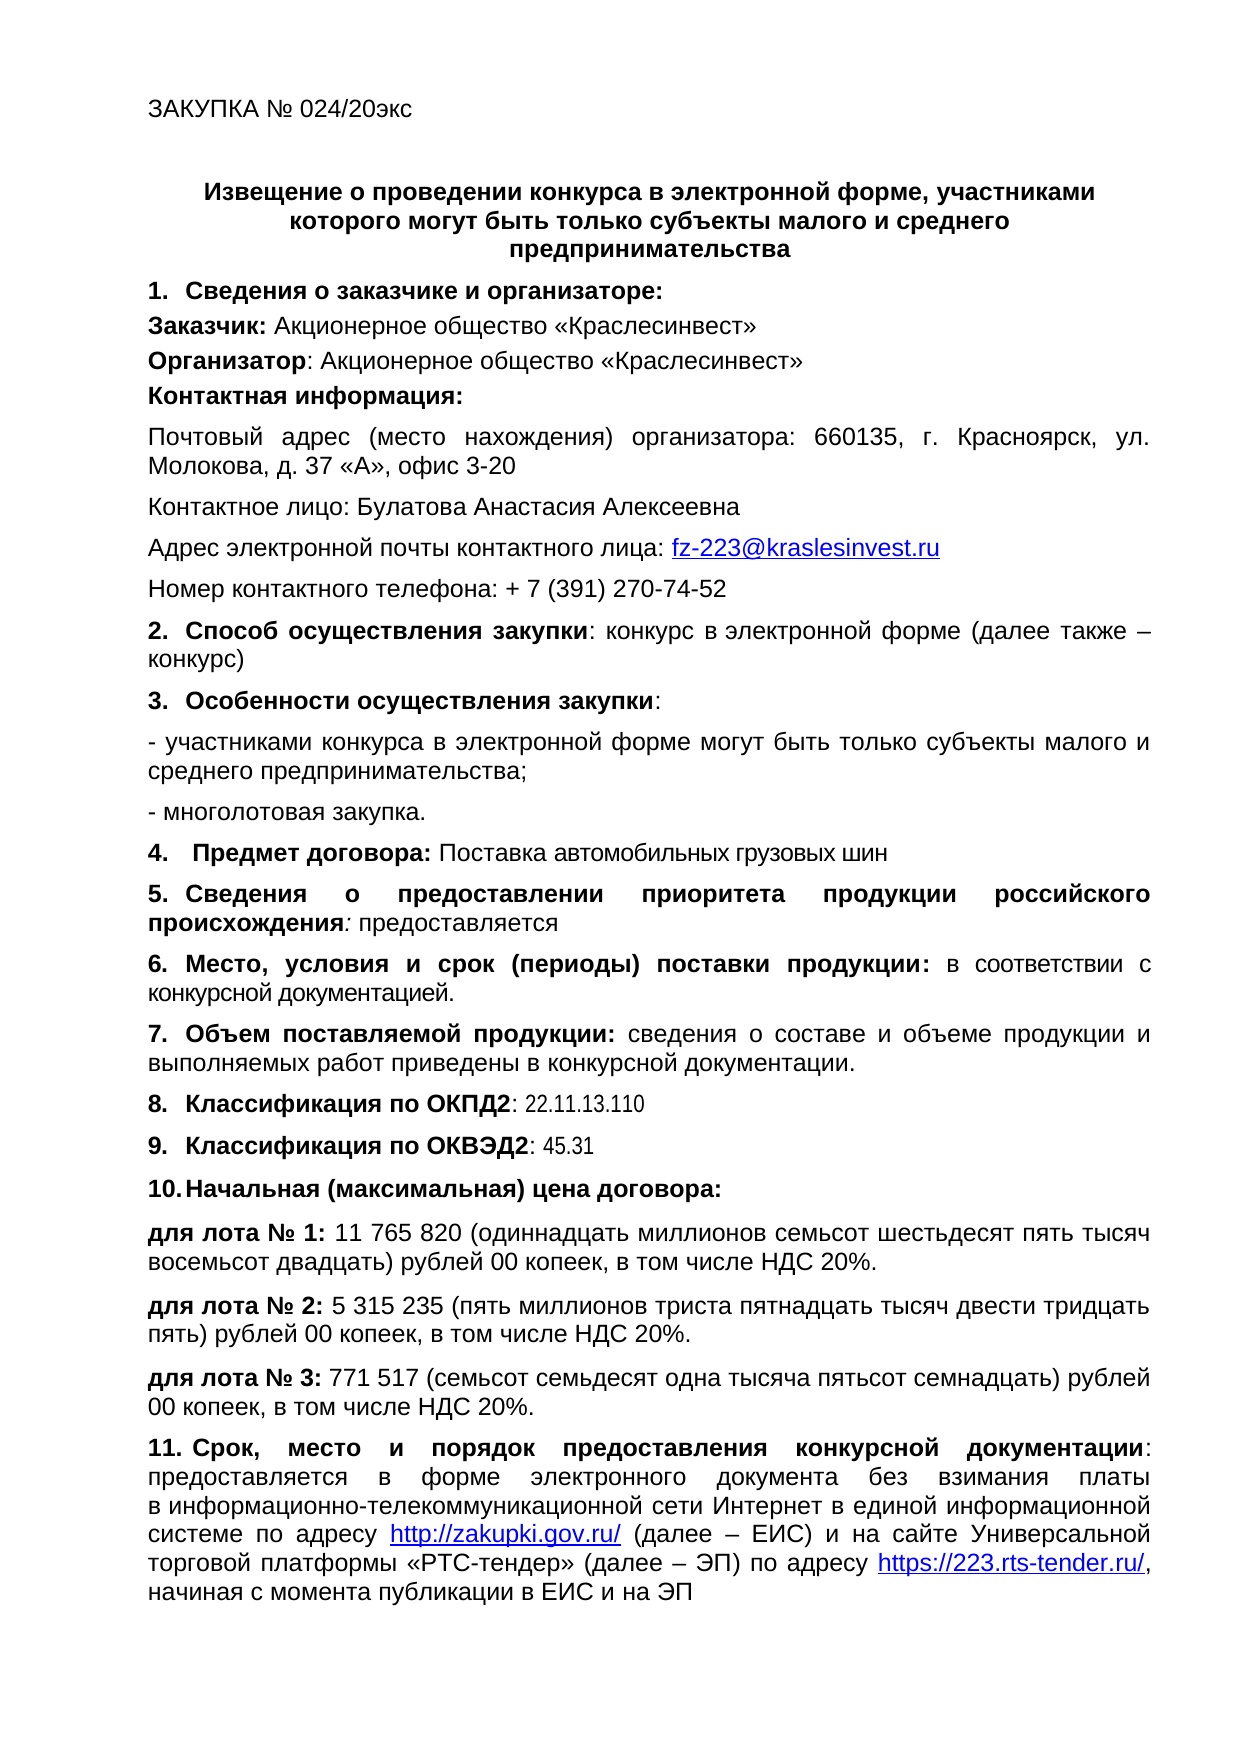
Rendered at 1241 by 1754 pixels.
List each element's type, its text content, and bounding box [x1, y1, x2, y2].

list Место, условия и срок (периоды) поставки продукции: в соответствии с конкурсной документацией. [148, 949, 1152, 1007]
list Классификация по ОКВЭД2: 45.31 [148, 1131, 1152, 1159]
list Объем поставляемой продукции: сведения о составе и объеме продукции и выполняемых работ приведены в конкурсной документации. [148, 1019, 1152, 1077]
text для лота № 1: 11 765 820 (одиннадцать миллионов семьсот шестьдесят пять тысяч восемьсот двадцать) рублей 00 копеек, в том числе НДС 20%. [148, 1218, 1152, 1276]
text - участниками конкурса в электронной форме могут быть только субъекты малого и среднего предпринимательства; [148, 727, 1152, 784]
list Срок, место и порядок предоставления конкурсной документации: предоставляется в форме электронного документа без взимания платы в информационно-телекоммуникационной сети Интернет в единой информационной системе по адресу http://zakupki.gov.ru/ (далее – ЕИС) и на сайте Универсальной торговой платформы «РТС-тендер» (далее – ЭП) по адресу https://223.rts-tender.ru/, начиная с момента публикации в ЕИС и на ЭП [148, 1433, 1152, 1606]
text Извещение о проведении конкурса в электронной форме, участниками которого могут быть только субъекты малого и среднего предпринимательства [148, 177, 1152, 263]
list Сведения о заказчике и организаторе: [148, 276, 1152, 304]
text - многолотовая закупка. [148, 797, 1152, 826]
list Классификация по ОКПД2: 22.11.13.110 [148, 1089, 1152, 1118]
text Адрес электронной почты контактного лица: fz-223@kraslesinvest.ru [148, 533, 1152, 562]
text Контактная информация: [148, 381, 1152, 409]
text для лота № 2: 5 315 235 (пять миллионов триста пятнадцать тысяч двести тридцать пять) рублей 00 копеек, в том числе НДС 20%. [148, 1291, 1152, 1348]
text Контактное лицо: Булатова Анастасия Алексеевна [148, 492, 1152, 521]
text Почтовый адрес (место нахождения) организатора: 660135, г. Красноярск, ул. Молокова, д. 37 «А», офис 3-20 [148, 422, 1152, 479]
text Организатор: Акционерное общество «Краслесинвест» [148, 346, 1152, 374]
list Предмет договора: Поставка автомобильных грузовых шин [148, 838, 1152, 867]
text для лота № 3: 771 517 (семьсот семьдесят одна тысяча пятьсот семнадцать) рублей 00 копеек, в том числе НДС 20%. [148, 1363, 1152, 1421]
list Особенности осуществления закупки: [148, 686, 1152, 714]
list Начальная (максимальная) цена договора: [148, 1174, 1152, 1203]
text ЗАКУПКА № 024/20экс [148, 94, 1152, 123]
text Номер контактного телефона: + 7 (391) 270-74-52 [148, 574, 1152, 603]
list Способ осуществления закупки: конкурс в электронной форме (далее также – конкурс) [148, 616, 1152, 673]
list Сведения о предоставлении приоритета продукции российского происхождения: предоставляется [148, 879, 1152, 937]
text Заказчик: Акционерное общество «Краслесинвест» [148, 311, 1152, 339]
